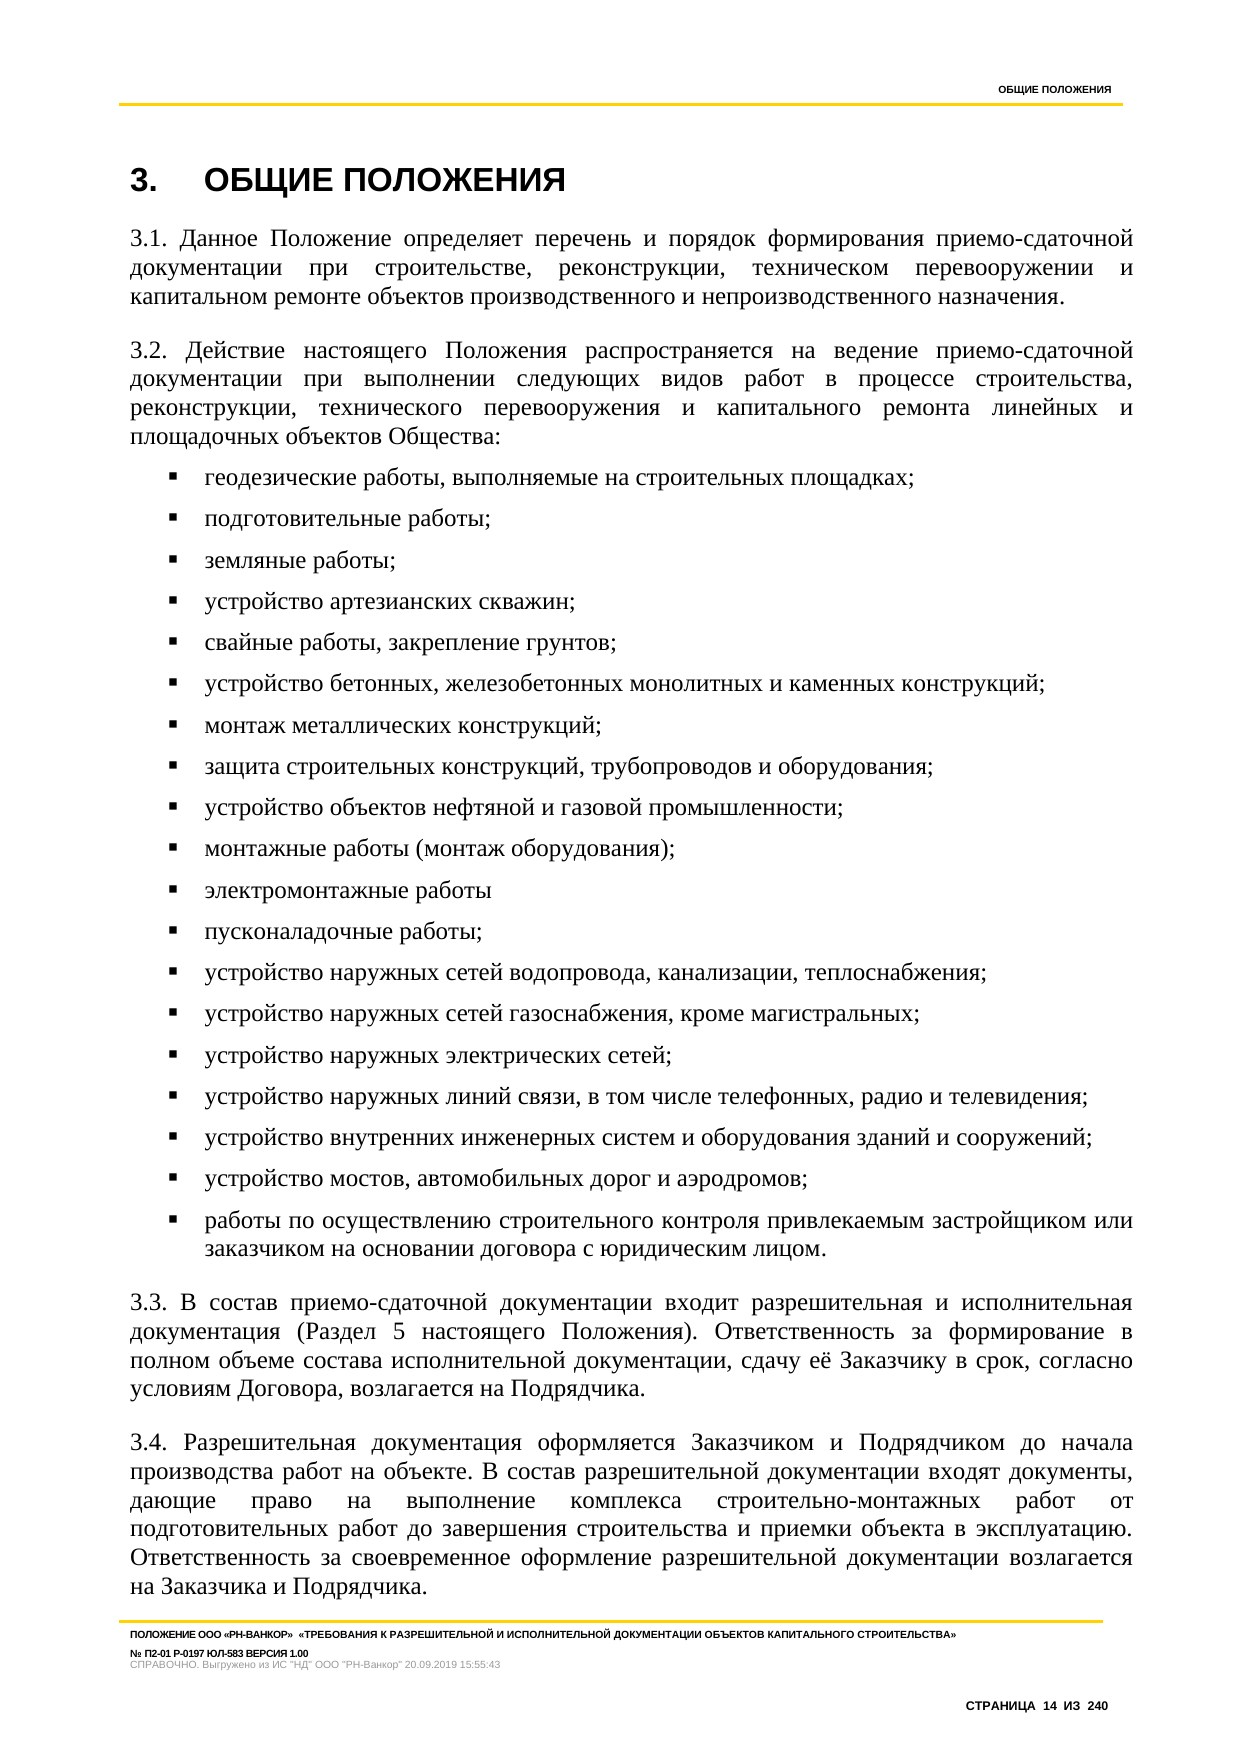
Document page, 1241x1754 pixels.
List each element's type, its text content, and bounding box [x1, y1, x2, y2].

list устройство артезианских скважин; [167, 586, 1134, 615]
list пусконаладочные работы; [167, 916, 1134, 945]
list земляные работы; [167, 545, 1134, 573]
list монтажные работы (монтаж оборудования); [167, 833, 1134, 862]
list устройство наружных электрических сетей; [167, 1040, 1134, 1068]
list устройство наружных сетей водопровода, канализации, теплоснабжения; [167, 957, 1134, 986]
text 3.4. Разрешительная документация оформляется Заказчиком и Подрядчиком до начала производства работ на объекте. В состав разрешительной документации входят документы, дающие право на выполнение комплекса строительно-монтажных работ от подготовительных работ до завершения строительства и приемки объекта в эксплуатацию. Ответственность за своевременное оформление разрешительной документации возлагается на Заказчика и Подрядчика. [130, 1427, 1134, 1600]
list монтаж металлических конструкций; [167, 710, 1134, 738]
list электромонтажные работы [167, 875, 1134, 903]
list устройство объектов нефтяной и газовой промышленности; [167, 792, 1134, 821]
list устройство мостов, автомобильных дорог и аэродромов; [167, 1163, 1134, 1192]
subtitle ОБЩИЕ ПОЛОЖЕНИЯ [130, 160, 1134, 198]
list свайные работы, закрепление грунтов; [167, 627, 1134, 656]
list устройство наружных линий связи, в том числе телефонных, радио и телевидения; [167, 1081, 1134, 1110]
list работы по осуществлению строительного контроля привлекаемым застройщиком или заказчиком на основании договора с юридическим лицом. [167, 1205, 1134, 1262]
text 3.1. Данное Положение определяет перечень и порядок формирования приемо-сдаточной документации при строительстве, реконструкции, техническом перевооружении и капитальном ремонте объектов производственного и непроизводственного назначения. [130, 223, 1134, 310]
list устройство наружных сетей газоснабжения, кроме магистральных; [167, 998, 1134, 1027]
list защита строительных конструкций, трубопроводов и оборудования; [167, 751, 1134, 780]
list геодезические работы, выполняемые на строительных площадках; [167, 462, 1134, 491]
list устройство внутренних инженерных систем и оборудования зданий и сооружений; [167, 1122, 1134, 1151]
text 3.2. Действие настоящего Положения распространяется на ведение приемо-сдаточной документации при выполнении следующих видов работ в процессе строительства, реконструкции, технического перевооружения и капитального ремонта линейных и площадочных объектов Общества: [130, 335, 1134, 450]
list устройство бетонных, железобетонных монолитных и каменных конструкций; [167, 668, 1134, 697]
text 3.3. В состав приемо-сдаточной документации входит разрешительная и исполнительная документация (Раздел 5 настоящего Положения). Ответственность за формирование в полном объеме состава исполнительной документации, сдачу её Заказчику в срок, согласно условиям Договора, возлагается на Подрядчика. [130, 1287, 1134, 1402]
list подготовительные работы; [167, 503, 1134, 532]
